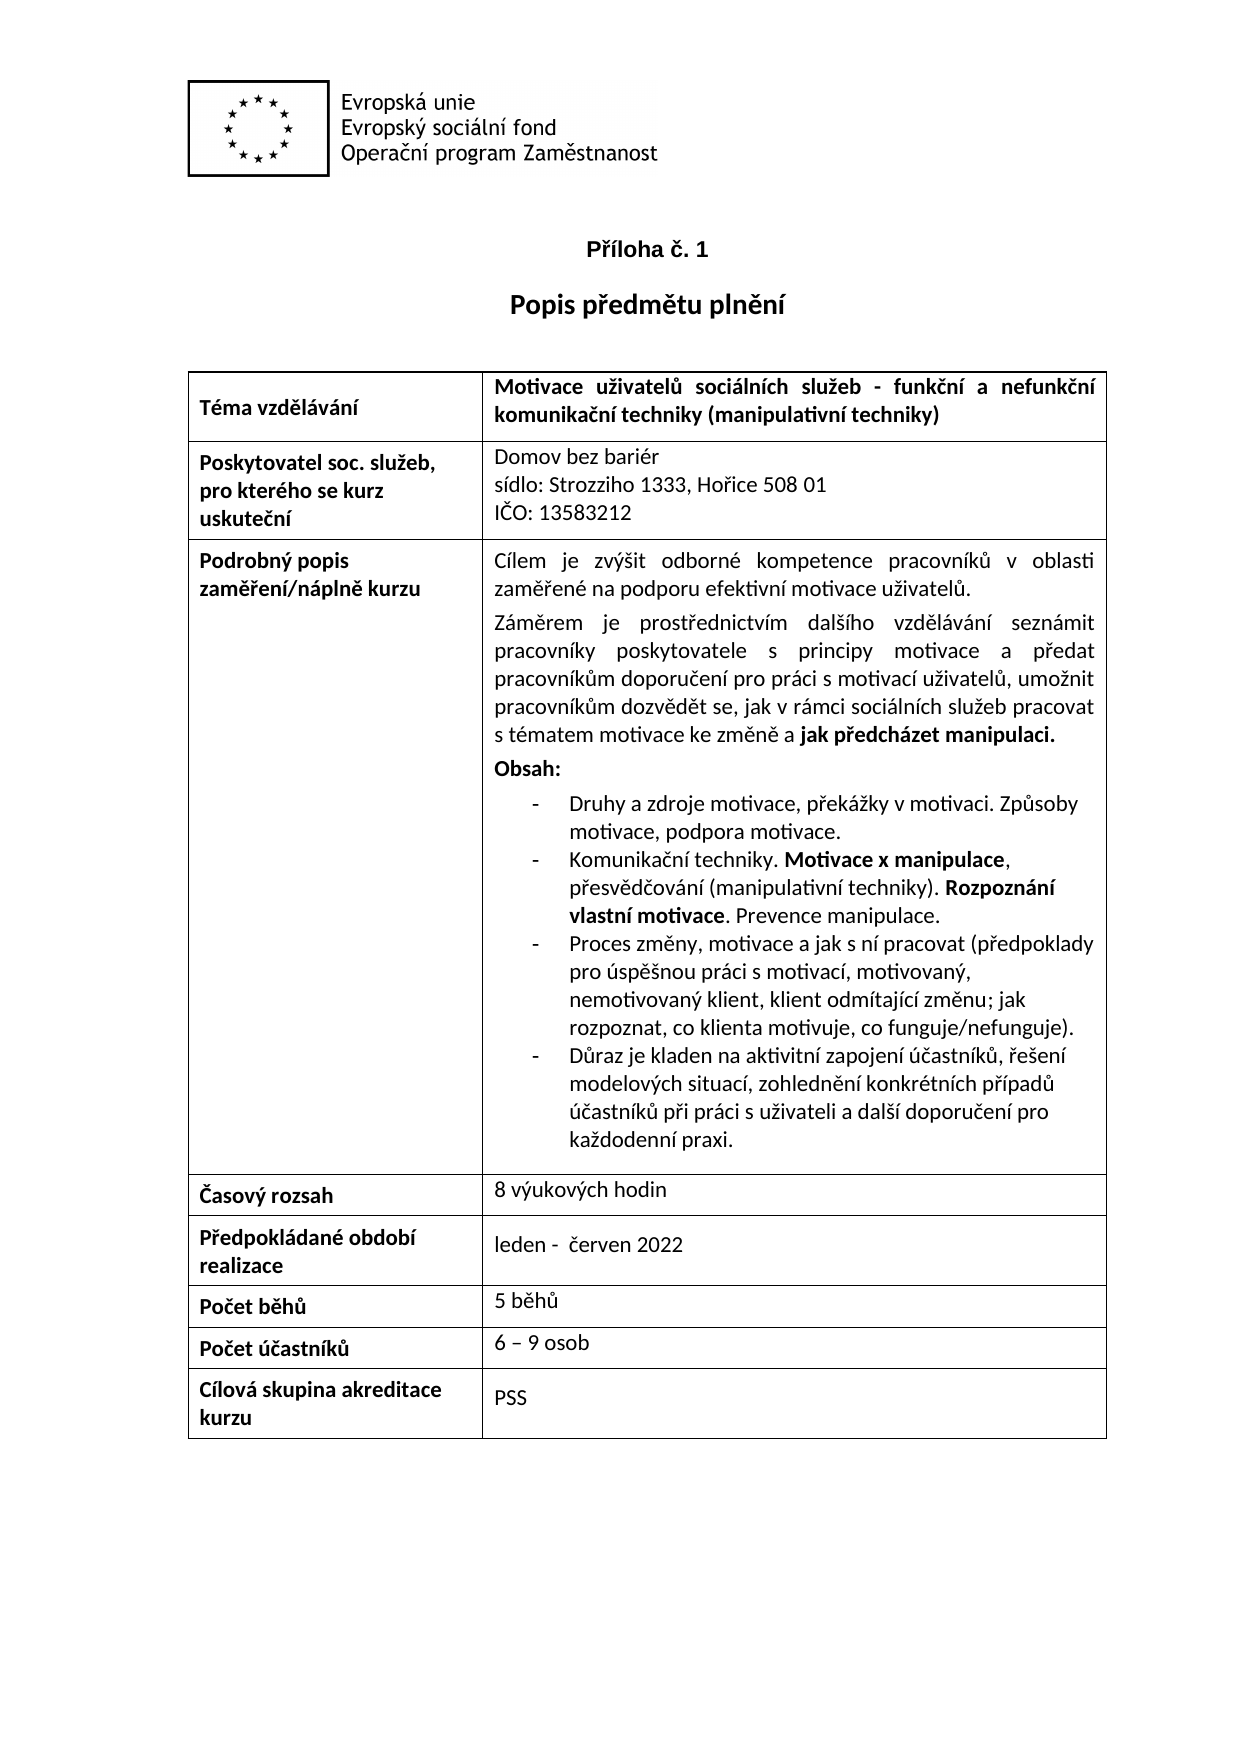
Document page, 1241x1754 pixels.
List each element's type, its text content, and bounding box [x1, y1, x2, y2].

picture [187, 80, 658, 177]
table_header Motivace uživatelů sociálních služeb - funkční a nefunkční komunikační techniky (manipulativní techniky) [483, 373, 1106, 441]
table_cell Předpokládané období realizace [189, 1216, 482, 1285]
text Příloha č. 1 [187, 236, 1107, 263]
table_cell Počet běhů [189, 1286, 482, 1327]
table_header Téma vzdělávání [189, 373, 482, 441]
table_cell Cílová skupina akreditace kurzu [189, 1369, 482, 1438]
table_cell 5 běhů [483, 1286, 1106, 1327]
table_cell Domov bez bariér sídlo: Strozziho 1333, Hořice 508 01 IČO: 13583212 [483, 442, 1106, 538]
table_cell leden - červen 2022 [483, 1216, 1106, 1285]
table_cell PSS [483, 1369, 1106, 1438]
table_cell 8 výukových hodin [483, 1175, 1106, 1215]
table_cell Počet účastníků [189, 1328, 482, 1368]
table_cell Podrobný popis zaměření/náplně kurzu [189, 540, 482, 1174]
table_cell 6 – 9 osob [483, 1328, 1106, 1368]
table_cell Poskytovatel soc. služeb, pro kterého se kurz uskuteční [189, 442, 482, 538]
table_cell Časový rozsah [189, 1175, 482, 1215]
table_cell Cílem je zvýšit odborné kompetence pracovníků v oblasti zaměřené na podporu efektivní motivace uživatelů. Záměrem je prostřednictvím dalšího vzdělávání seznámit pracovníky poskytovatele s principy motivace a předat pracovníkům doporučení pro práci s motivací uživatelů, umožnit pracovníkům dozvědět se, jak v rámci sociálních služeb pracovat s tématem motivace ke změně a jak předcházet manipulaci. Obsah: Druhy a zdroje motivace, překážky v motivaci. Způsoby motivace, podpora motivace. Komunikační techniky. Motivace x manipulace, přesvědčování (manipulativní techniky). Rozpoznání vlastní motivace. Prevence manipulace. Proces změny, motivace a jak s ní pracovat (předpoklady pro úspěšnou práci s motivací, motivovaný, nemotivovaný klient, klient odmítající změnu; jak rozpoznat, co klienta motivuje, co funguje/nefunguje). Důraz je kladen na aktivitní zapojení účastníků, řešení modelových situací, zohlednění konkrétních případů účastníků při práci s uživateli a další doporučení pro každodenní praxi. [483, 540, 1106, 1174]
text Popis předmětu plnění [187, 286, 1107, 321]
